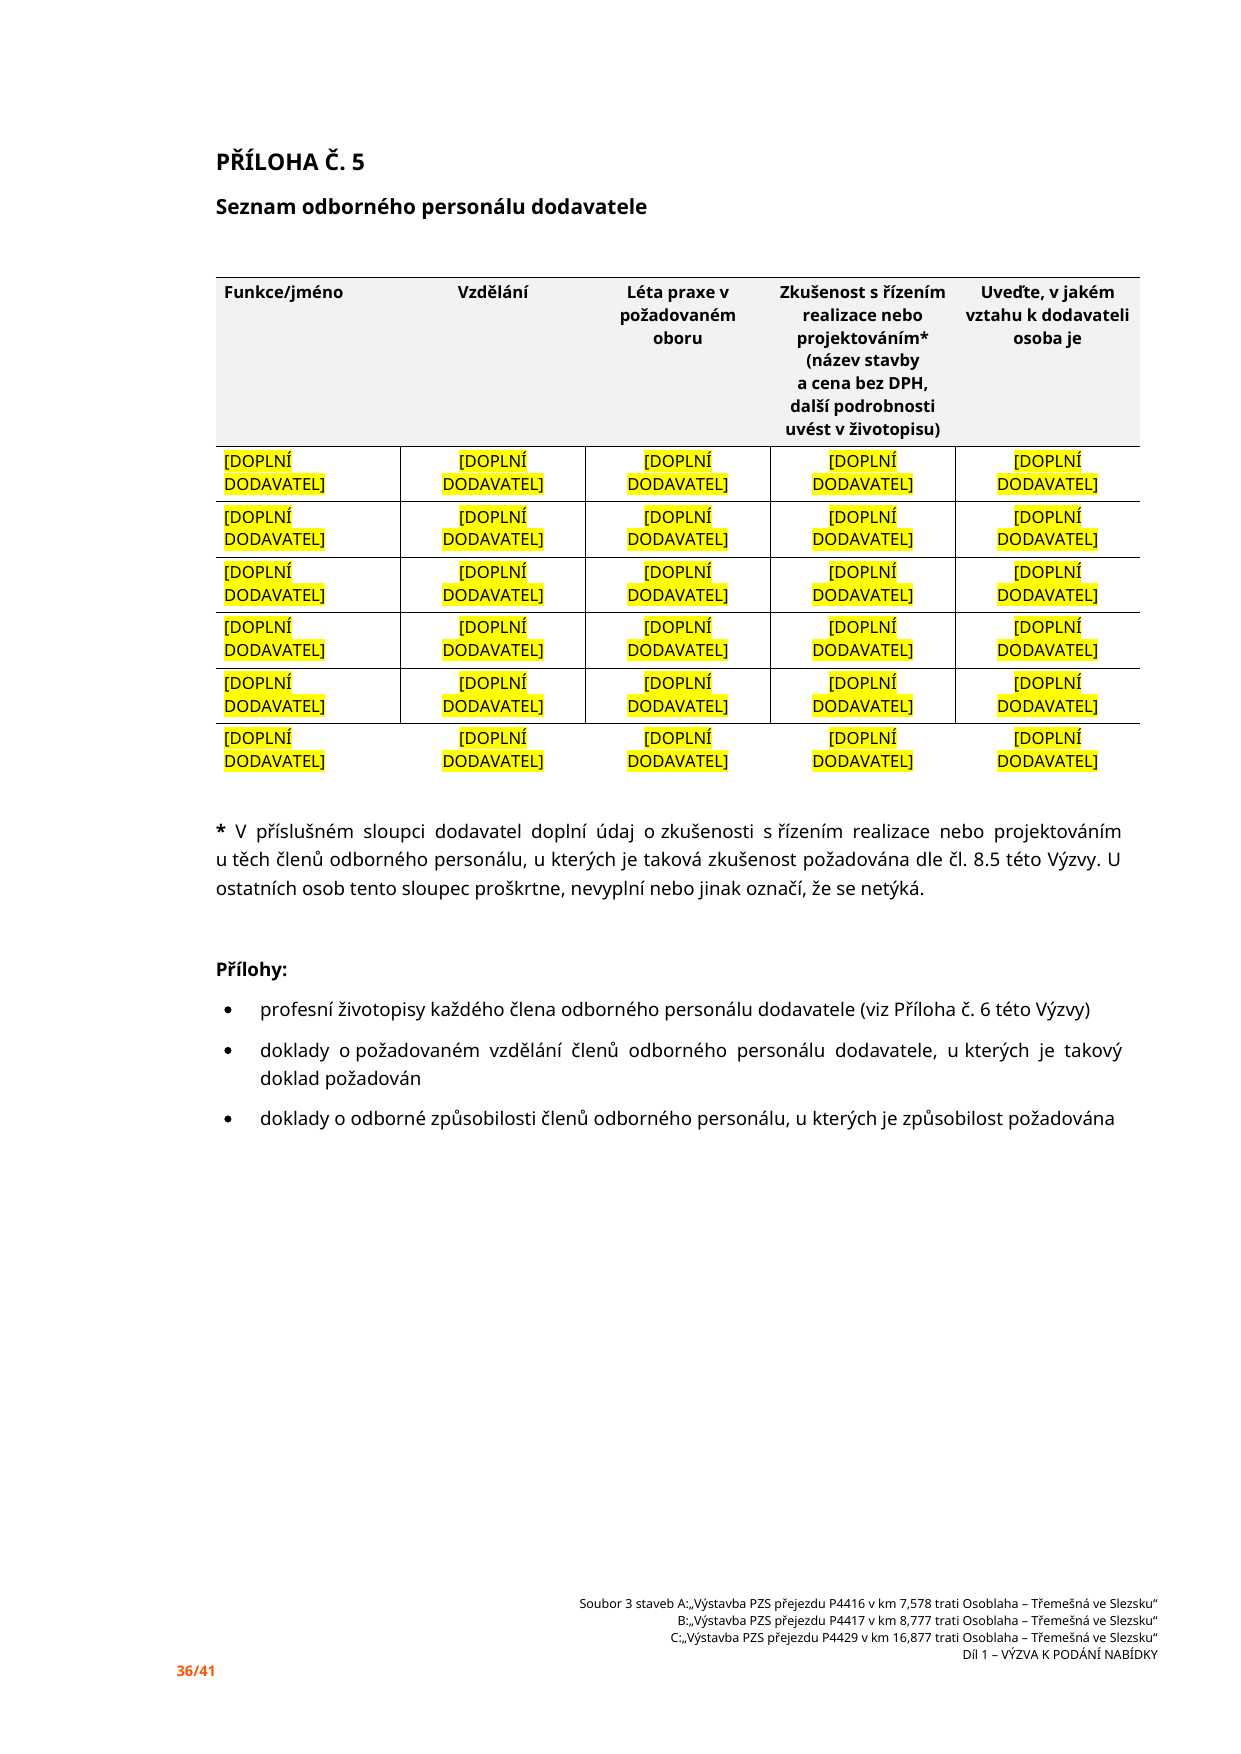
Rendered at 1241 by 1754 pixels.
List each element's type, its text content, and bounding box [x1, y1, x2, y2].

text * V příslušném sloupci dodavatel doplní údaj o zkušenosti s řízením realizace nebo projektováním u těch členů odborného personálu, u kterých je taková zkušenost požadována dle čl. 8.5 této Výzvy. U ostatních osob tento sloupec proškrtne, nevyplní nebo jinak označí, že se netýká. [216, 819, 1122, 900]
table_cell [DOPLNÍ DODAVATEL] [956, 613, 1140, 667]
table_cell [DOPLNÍ DODAVATEL] [401, 558, 585, 612]
table_cell [DOPLNÍ DODAVATEL] [585, 724, 770, 778]
table_cell [DOPLNÍ DODAVATEL] [956, 502, 1140, 557]
table_cell [DOPLNÍ DODAVATEL] [401, 613, 585, 667]
table_cell [DOPLNÍ DODAVATEL] [216, 613, 400, 667]
table_cell [DOPLNÍ DODAVATEL] [586, 613, 770, 667]
table_header Funkce/jméno [216, 278, 400, 446]
table_cell [DOPLNÍ DODAVATEL] [771, 669, 955, 723]
table_cell [DOPLNÍ DODAVATEL] [586, 669, 770, 723]
table_header Vzdělání [400, 278, 585, 446]
text Příloha č. 5 [216, 146, 1122, 177]
table_cell [DOPLNÍ DODAVATEL] [401, 447, 585, 501]
table_cell [DOPLNÍ DODAVATEL] [955, 724, 1140, 778]
table_header Zkušenost s řízením realizace nebo projektováním* (název stavby a cena bez DPH, další podrobnosti uvést v životopisu) [770, 278, 955, 446]
text Přílohy: [216, 956, 1122, 981]
table_cell [DOPLNÍ DODAVATEL] [586, 502, 770, 557]
table_cell [DOPLNÍ DODAVATEL] [956, 447, 1140, 501]
table_cell [DOPLNÍ DODAVATEL] [586, 447, 770, 501]
table_cell [DOPLNÍ DODAVATEL] [770, 724, 955, 778]
table_cell [DOPLNÍ DODAVATEL] [216, 724, 400, 778]
table_cell [DOPLNÍ DODAVATEL] [216, 447, 400, 501]
table_cell [DOPLNÍ DODAVATEL] [586, 558, 770, 612]
table_cell [DOPLNÍ DODAVATEL] [216, 558, 400, 612]
table_cell [DOPLNÍ DODAVATEL] [401, 669, 585, 723]
table_cell [DOPLNÍ DODAVATEL] [956, 669, 1140, 723]
table_cell [DOPLNÍ DODAVATEL] [771, 613, 955, 667]
table_cell [DOPLNÍ DODAVATEL] [771, 447, 955, 501]
table_cell [DOPLNÍ DODAVATEL] [771, 502, 955, 557]
table_cell [DOPLNÍ DODAVATEL] [400, 724, 585, 778]
table_header Léta praxe v požadovaném oboru [585, 278, 770, 446]
table_cell [DOPLNÍ DODAVATEL] [956, 558, 1140, 612]
table_header Uveďte, v jakém vztahu k dodavateli osoba je [955, 278, 1140, 446]
text profesní životopisy každého člena odborného personálu dodavatele (viz Příloha č. 6 této Výzvy) [224, 996, 1122, 1022]
table_cell [DOPLNÍ DODAVATEL] [216, 502, 400, 557]
table_cell [DOPLNÍ DODAVATEL] [216, 669, 400, 723]
table_cell [DOPLNÍ DODAVATEL] [771, 558, 955, 612]
text doklady o odborné způsobilosti členů odborného personálu, u kterých je způsobilost požadována [224, 1105, 1122, 1131]
text Seznam odborného personálu dodavatele [216, 192, 1122, 221]
table_cell [DOPLNÍ DODAVATEL] [401, 502, 585, 557]
text doklady o požadovaném vzdělání členů odborného personálu dodavatele, u kterých je takový doklad požadován [224, 1037, 1122, 1090]
